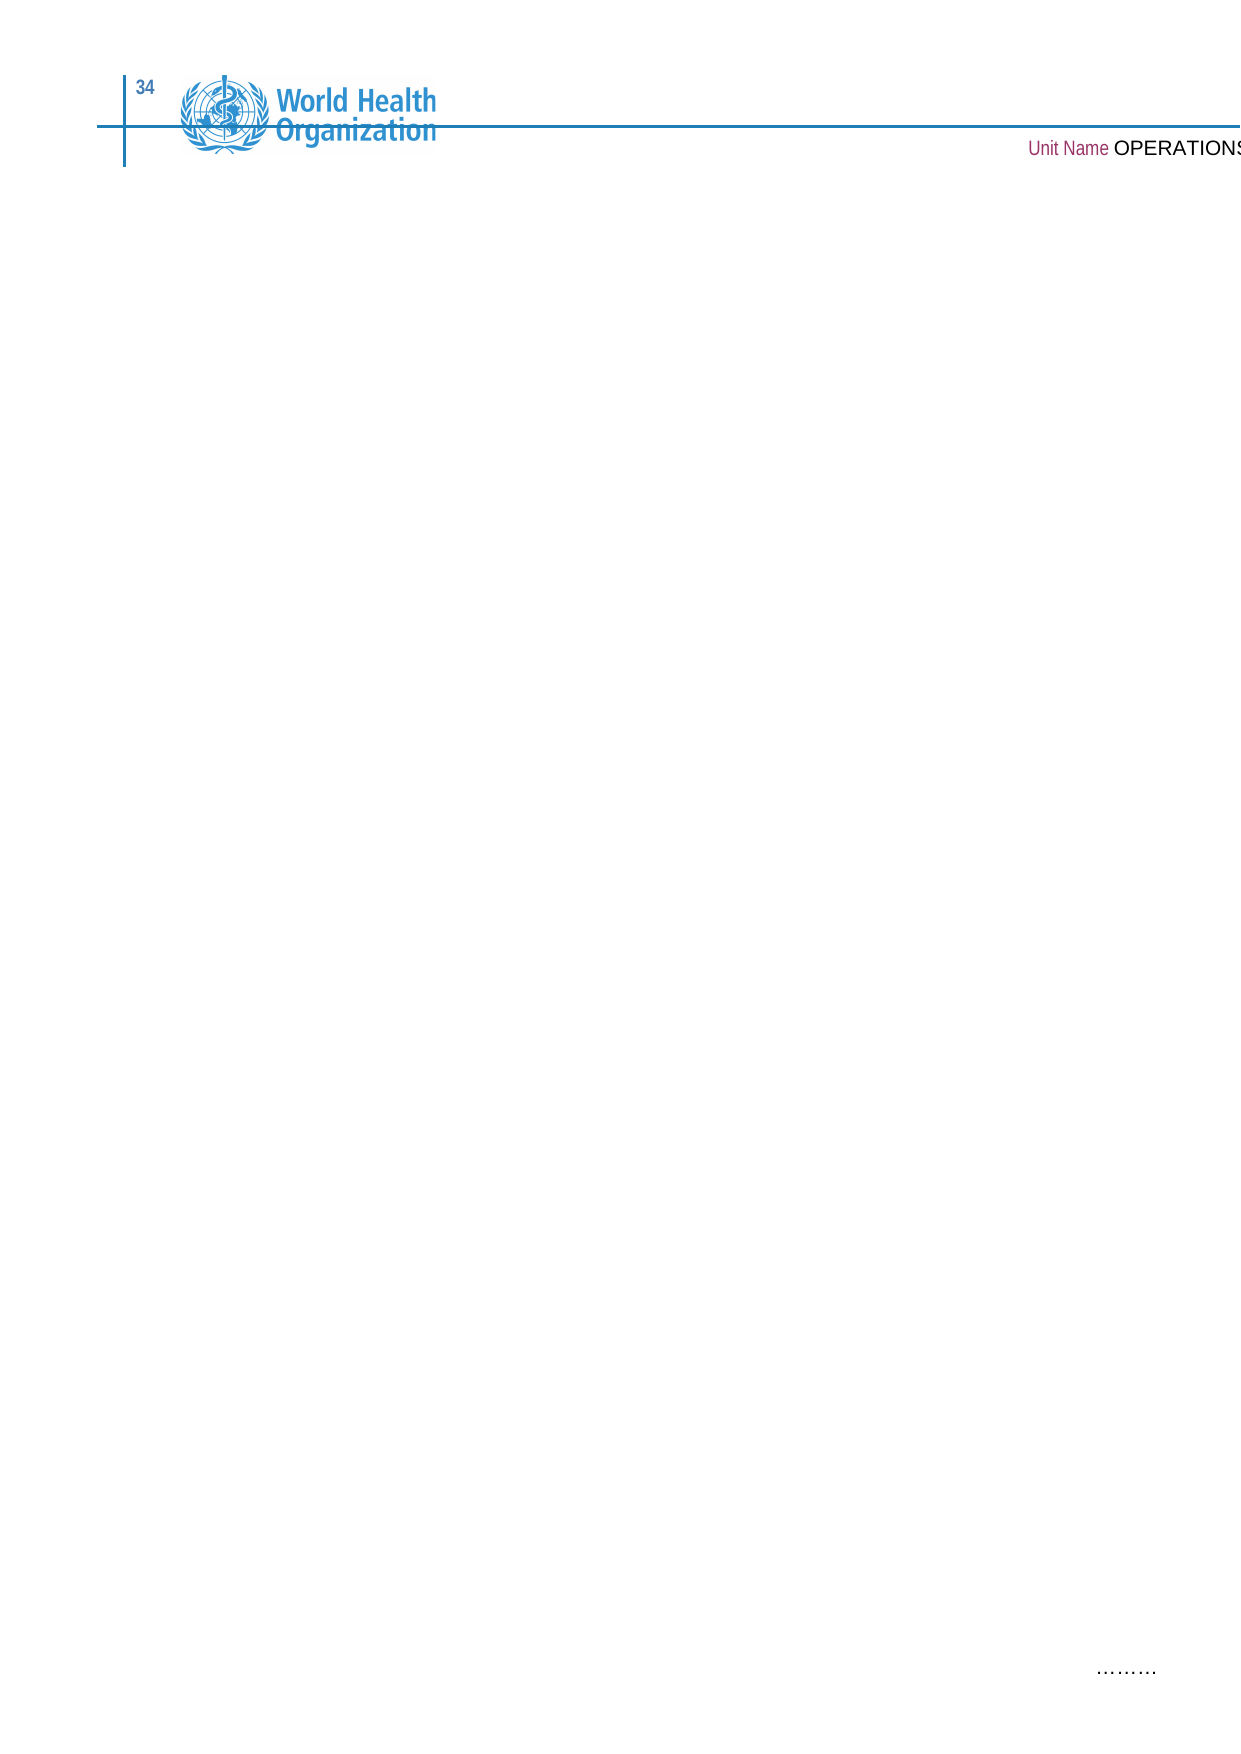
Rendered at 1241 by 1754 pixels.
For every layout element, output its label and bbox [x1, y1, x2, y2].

picture [180, 75, 436, 125]
picture [180, 128, 436, 154]
